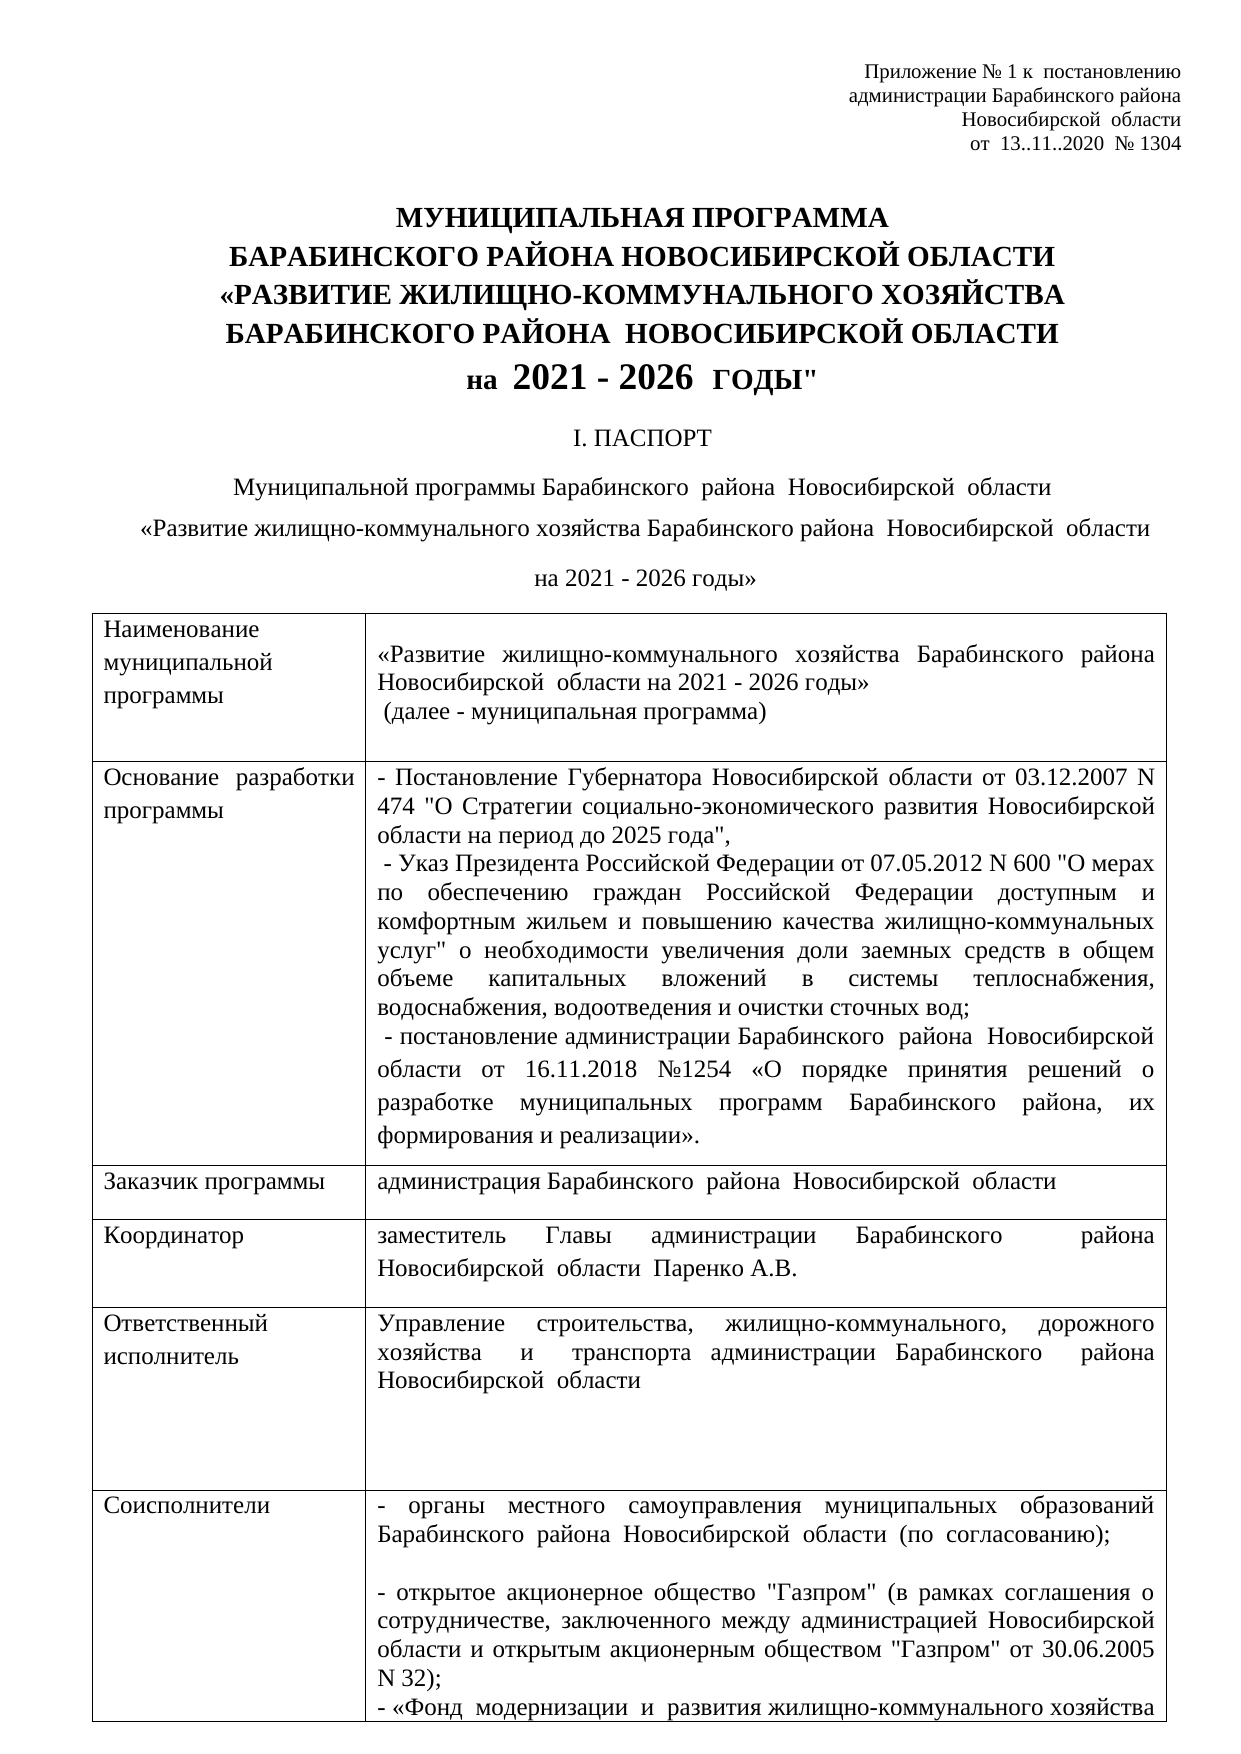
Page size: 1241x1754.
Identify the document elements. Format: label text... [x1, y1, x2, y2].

text Новосибирской области [103, 107, 1181, 131]
table_cell Основание разработки программы [93, 762, 365, 1165]
text «РАЗВИТИЕ ЖИЛИЩНО-КОММУНАЛЬНОГО ХОЗЯЙСТВА БАРАБИНСКОГО РАЙОНА НОВОСИБИРСКОЙ ОБЛАСТИ [103, 277, 1181, 349]
text администрации Барабинского района [103, 83, 1181, 107]
table_cell Ответственный исполнитель [93, 1308, 365, 1489]
text БАРАБИНСКОГО РАЙОНА НОВОСИБИРСКОЙ ОБЛАСТИ [103, 239, 1181, 272]
table_cell Соисполнители [93, 1491, 365, 1721]
table_cell - Постановление Губернатора Новосибирской области от 03.12.2007 N 474 "О Стратегии социально-экономического развития Новосибирской области на период до 2025 года", - Указ Президента Российской Федерации от 07.05.2012 N 600 "О мерах по обеспечению граждан Российской Федерации доступным и комфортным жильем и повышению качества жилищно-коммунальных услуг" о необходимости увеличения доли заемных средств в общем объеме капитальных вложений в системы теплоснабжения, водоснабжения, водоотведения и очистки сточных вод; - постановление администрации Барабинского района Новосибирской области от 16.11.2018 №1254 «О порядке принятия решений о разработке муниципальных программ Барабинского района, их формирования и реализации». [366, 762, 1166, 1165]
text на 2021 - 2026 годы» [103, 563, 1181, 592]
table_cell Заказчик программы [93, 1166, 365, 1219]
text на 2021 - 2026 ГОДЫ" [103, 354, 1181, 398]
text Приложение № 1 к постановлению [103, 59, 1181, 83]
table_header «Развитие жилищно-коммунального хозяйства Барабинского района Новосибирской области на 2021 - 2026 годы» (далее - муниципальная программа) [366, 614, 1166, 761]
table_cell администрация Барабинского района Новосибирской области [366, 1166, 1166, 1219]
text МУНИЦИПАЛЬНАЯ ПРОГРАММА [103, 200, 1181, 234]
table_cell Управление строительства, жилищно-коммунального, дорожного хозяйства и транспорта администрации Барабинского района Новосибирской области [366, 1308, 1166, 1489]
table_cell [366, 1491, 1166, 1721]
text «Развитие жилищно-коммунального хозяйства Барабинского района Новосибирской области [103, 513, 1181, 542]
table_header Наименование муниципальной программы [93, 614, 365, 761]
table_cell Координатор [93, 1220, 365, 1307]
text I. ПАСПОРТ [103, 423, 1181, 451]
table_cell заместитель Главы администрации Барабинского района Новосибирской области Паренко А.В. [366, 1220, 1166, 1307]
text от 13..11..2020 № 1304 [103, 131, 1181, 155]
text Муниципальной программы Барабинского района Новосибирской области [103, 472, 1181, 501]
